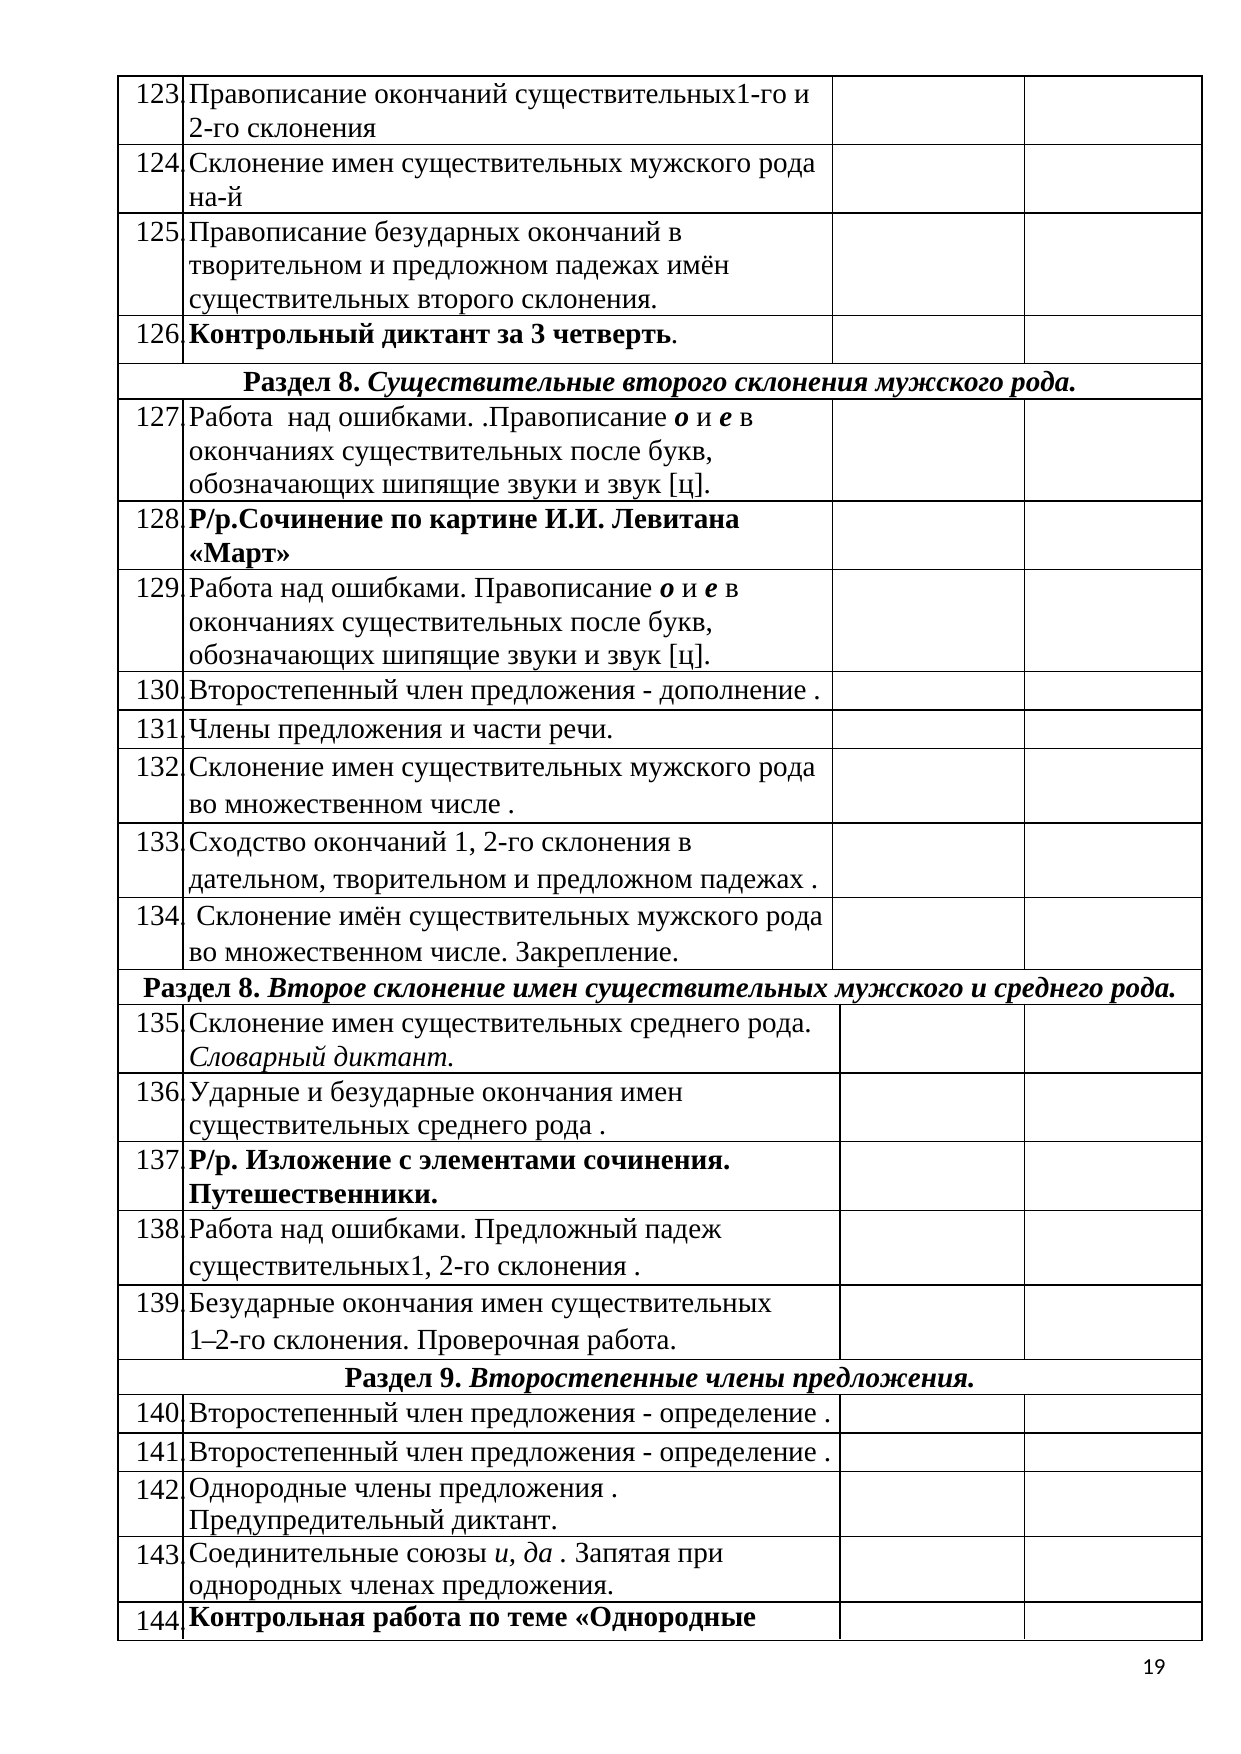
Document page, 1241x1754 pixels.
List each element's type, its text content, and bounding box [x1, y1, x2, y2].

table_cell [119, 749, 182, 822]
table_cell [119, 824, 182, 897]
table_cell [841, 1434, 1024, 1471]
table_cell [119, 1211, 182, 1284]
table_cell [833, 711, 1024, 748]
table_cell [119, 711, 182, 748]
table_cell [184, 1603, 839, 1639]
table_cell [119, 1472, 182, 1536]
table_cell Соединительные союзы и, да . Запятая при однородных членах предложения. [184, 1537, 839, 1601]
table_cell [119, 214, 182, 314]
table_cell [833, 145, 1024, 212]
table_cell Р/р.Сочинение по картине И.И. Левитана «Март» [184, 502, 832, 569]
table_cell [119, 400, 182, 500]
table_cell Склонение имен существительных мужского рода на-й [184, 145, 832, 212]
table_cell [833, 400, 1024, 500]
table_cell [119, 1395, 182, 1432]
table_cell [119, 145, 182, 212]
table_cell [1025, 316, 1201, 363]
table_cell Второстепенный член предложения - определение . [184, 1395, 839, 1432]
table_cell [833, 77, 1024, 144]
table_cell Работа над ошибками. Правописание о и е в окончаниях существительных после букв, обозначающих шипящие звуки и звук [ц]. [184, 570, 832, 671]
table_cell [1025, 1537, 1201, 1601]
table_cell Раздел 8. Второе склонение имен существительных мужского и среднего рода. [119, 970, 1201, 1003]
table_cell [1025, 824, 1201, 897]
table_cell [119, 1537, 182, 1601]
table_cell [1025, 749, 1201, 822]
table_cell [119, 316, 182, 363]
table_cell [841, 1211, 1024, 1284]
table_cell [841, 1603, 1024, 1639]
table_cell [1025, 1142, 1201, 1209]
table_cell [1025, 1395, 1201, 1432]
table_cell [833, 502, 1024, 569]
table_cell Правописание безударных окончаний в творительном и предложном падежах имён существительных второго склонения. [184, 214, 832, 314]
table_cell Склонение имен существительных мужского рода во множественном числе . [184, 749, 832, 822]
table_cell [841, 1005, 1024, 1072]
table_cell [119, 898, 182, 968]
table_cell [1025, 77, 1201, 144]
table_cell [841, 1286, 1024, 1359]
table_cell [1025, 502, 1201, 569]
table_cell [1025, 1074, 1201, 1141]
table_cell [841, 1472, 1024, 1536]
table_cell [119, 77, 182, 144]
table_cell [119, 672, 182, 709]
table_cell [119, 1074, 182, 1141]
table_cell [1025, 1005, 1201, 1072]
table_cell [119, 570, 182, 671]
table_cell Второстепенный член предложения - дополнение . [184, 672, 832, 709]
table_cell [1025, 672, 1201, 709]
table_cell [1025, 1603, 1201, 1639]
table_cell Ударные и безударные окончания имен существительных среднего рода . [184, 1074, 839, 1141]
table_cell Склонение имен существительных среднего рода. Словарный диктант. [184, 1005, 839, 1072]
table_cell Раздел 8. Существительные второго склонения мужского рода. [119, 364, 1201, 398]
table_cell Сходство окончаний 1, 2-го склонения в дательном, творительном и предложном падежах . [184, 824, 832, 897]
table_cell Склонение имён существительных мужского рода во множественном числе. Закрепление. [184, 898, 832, 968]
table_cell [119, 1142, 182, 1209]
table_cell [119, 1286, 182, 1359]
table_cell [833, 316, 1024, 363]
table_cell Работа над ошибками. .Правописание о и е в окончаниях существительных после букв, обозначающих шипящие звуки и звук [ц]. [184, 400, 832, 500]
table_cell [833, 214, 1024, 314]
table_cell Члены предложения и части речи. [184, 711, 832, 748]
table_cell [1025, 1211, 1201, 1284]
table_cell [1025, 1434, 1201, 1471]
table_cell Раздел 9. Второстепенные члены предложения. [119, 1360, 1201, 1394]
table_cell [1025, 570, 1201, 671]
table_cell Работа над ошибками. Предложный падеж существительных1, 2-го склонения . [184, 1211, 839, 1284]
table_cell [119, 502, 182, 569]
table_cell [1025, 1472, 1201, 1536]
table_cell [1025, 711, 1201, 748]
table_cell [119, 1005, 182, 1072]
table_cell [833, 749, 1024, 822]
table_cell [833, 824, 1024, 897]
table_cell [119, 1603, 182, 1639]
table_cell [841, 1074, 1024, 1141]
table_cell [833, 672, 1024, 709]
table_cell [1025, 400, 1201, 500]
table_cell Безударные окончания имен существительных 1–2-го склонения. Проверочная работа. [184, 1286, 839, 1359]
table_cell [1025, 898, 1201, 968]
table_cell Однородные члены предложения . Предупредительный диктант. [184, 1472, 839, 1536]
table_cell Контрольный диктант за 3 четверть. [184, 316, 832, 363]
table_cell Р/р. Изложение с элементами сочинения. Путешественники. [184, 1142, 839, 1209]
table_cell [833, 898, 1024, 968]
table_cell [1025, 145, 1201, 212]
table_cell Правописание окончаний существительных1-го и 2-го склонения [184, 77, 832, 144]
table_cell [841, 1537, 1024, 1601]
table_cell [1025, 214, 1201, 314]
table_cell [841, 1142, 1024, 1209]
table_cell [833, 570, 1024, 671]
table_cell Второстепенный член предложения - определение . [184, 1434, 839, 1471]
table_cell [119, 1434, 182, 1471]
table_cell [1025, 1286, 1201, 1359]
table_cell [841, 1395, 1024, 1432]
